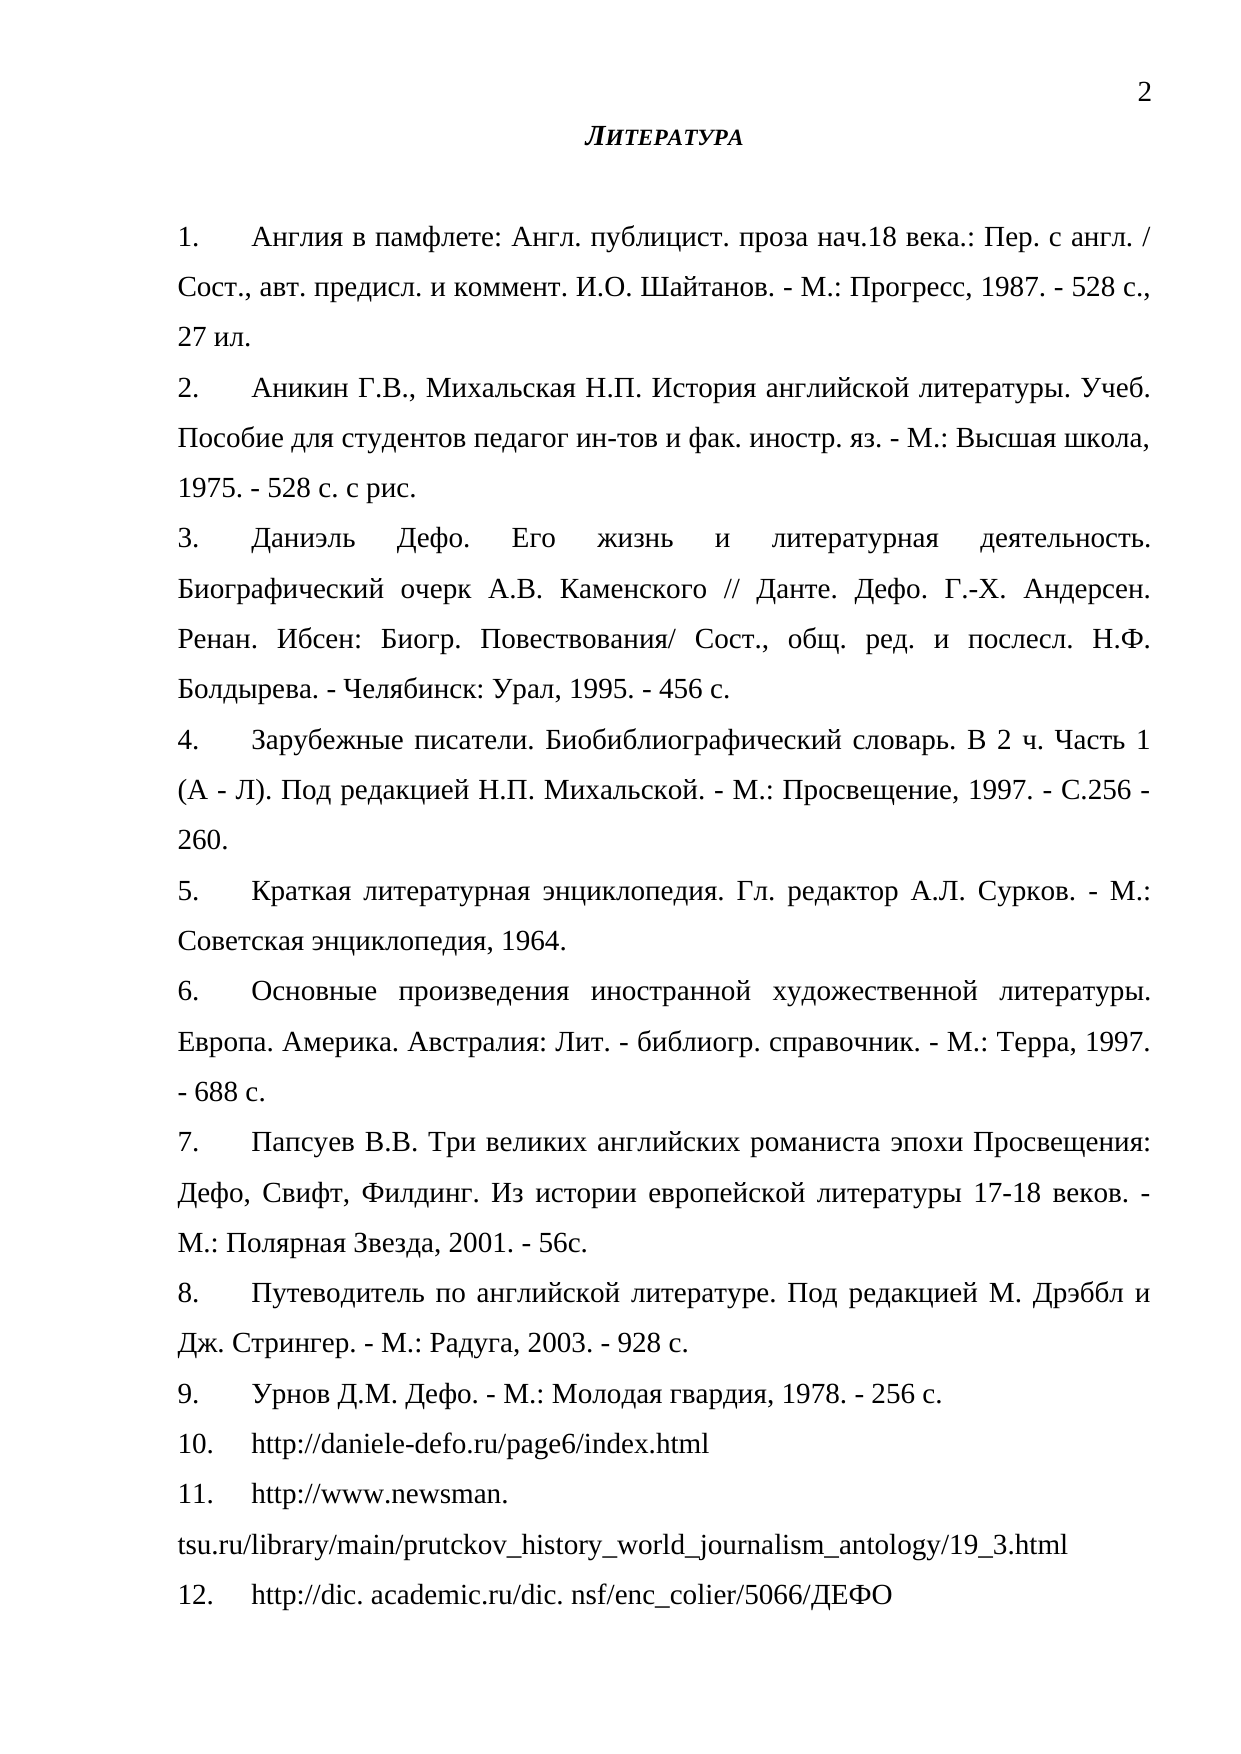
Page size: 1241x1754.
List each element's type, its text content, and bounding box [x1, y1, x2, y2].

text http://dic. academic.ru/dic. nsf/enc_colier/5066/ДЕФО [177, 1577, 1152, 1611]
text Англия в памфлете: Англ. публицист. проза нач.18 века.: Пер. с англ. / Сост., авт. предисл. и коммент. И.О. Шайтанов. - М.: Прогресс, 1987. - 528 с., 27 ил. [177, 219, 1152, 353]
text Урнов Д.М. Дефо. - М.: Молодая гвардия, 1978. - 256 с. [177, 1376, 1152, 1409]
text Папсуев В.В. Три великих английских романиста эпохи Просвещения: Дефо, Свифт, Филдинг. Из истории европейской литературы 17-18 веков. - М.: Полярная Звезда, 2001. - 56с. [177, 1124, 1152, 1258]
text Даниэль Дефо. Его жизнь и литературная деятельность. Биографический очерк А.В. Каменского // Данте. Дефо. Г.-Х. Андерсен. Ренан. Ибсен: Биогр. Повествования/ Сост., общ. ред. и послесл. Н.Ф. Болдырева. - Челябинск: Урал, 1995. - 456 с. [177, 521, 1152, 705]
subtitle Литература [177, 118, 1152, 152]
text Зарубежные писатели. Биобиблиографический словарь. В 2 ч. Часть 1 (А - Л). Под редакцией Н.П. Михальской. - М.: Просвещение, 1997. - С.256 - 260. [177, 722, 1152, 856]
text http://daniele-defo.ru/page6/index.html [177, 1426, 1152, 1460]
text http://www.newsman. tsu.ru/library/main/prutckov_history_world_journalism_antology/19_3.html [177, 1477, 1152, 1560]
text Аникин Г.В., Михальская Н.П. История английской литературы. Учеб. Пособие для студентов педагог ин-тов и фак. иностр. яз. - М.: Высшая школа, 1975. - 528 с. с рис. [177, 370, 1152, 504]
text Путеводитель по английской литературе. Под редакцией М. Дрэббл и Дж. Стрингер. - М.: Радуга, 2003. - 928 с. [177, 1275, 1152, 1359]
text Основные произведения иностранной художественной литературы. Европа. Америка. Австралия: Лит. - библиогр. справочник. - М.: Терра, 1997. - 688 с. [177, 973, 1152, 1108]
text Краткая литературная энциклопедия. Гл. редактор А.Л. Сурков. - М.: Советская энциклопедия, 1964. [177, 873, 1152, 957]
